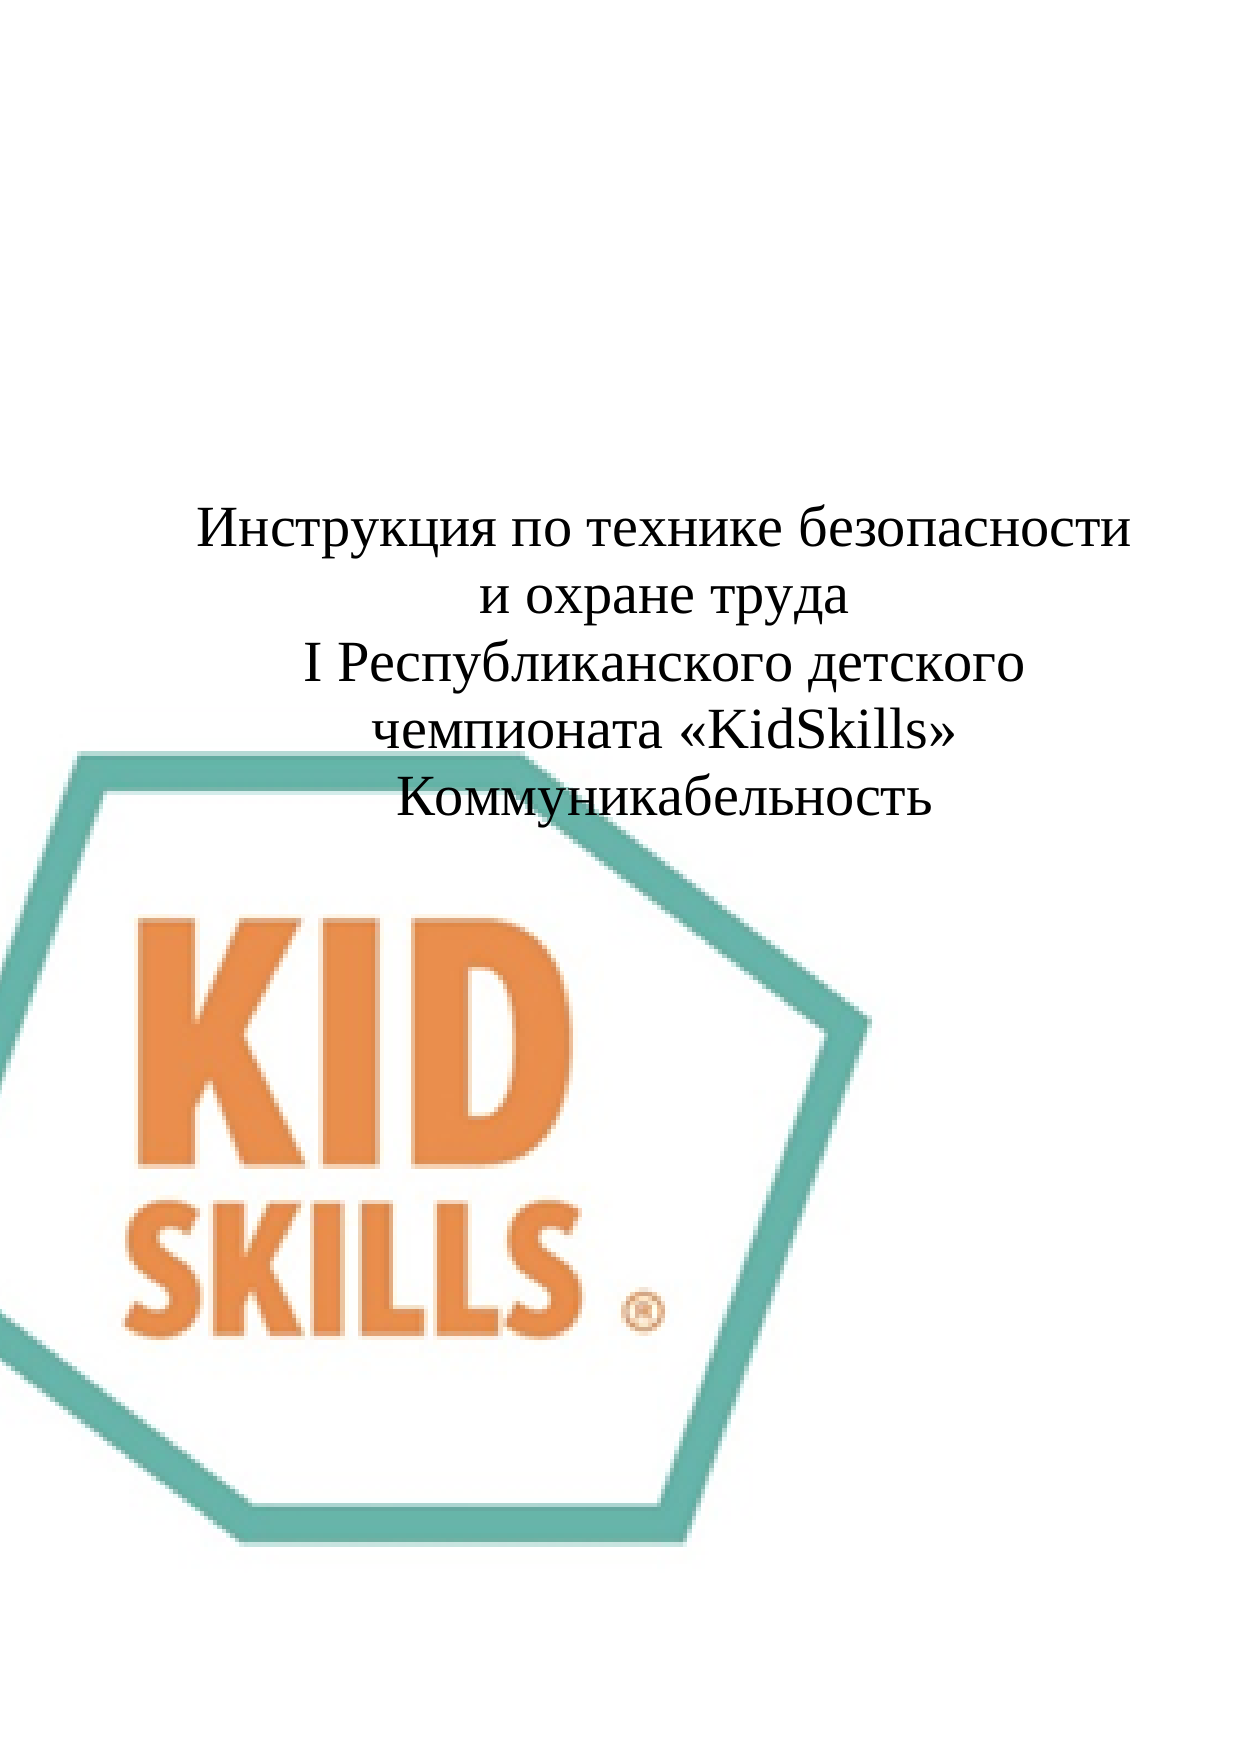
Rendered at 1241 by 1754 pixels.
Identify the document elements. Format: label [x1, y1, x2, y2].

picture [950, 656, 965, 679]
picture [0, 563, 969, 1736]
